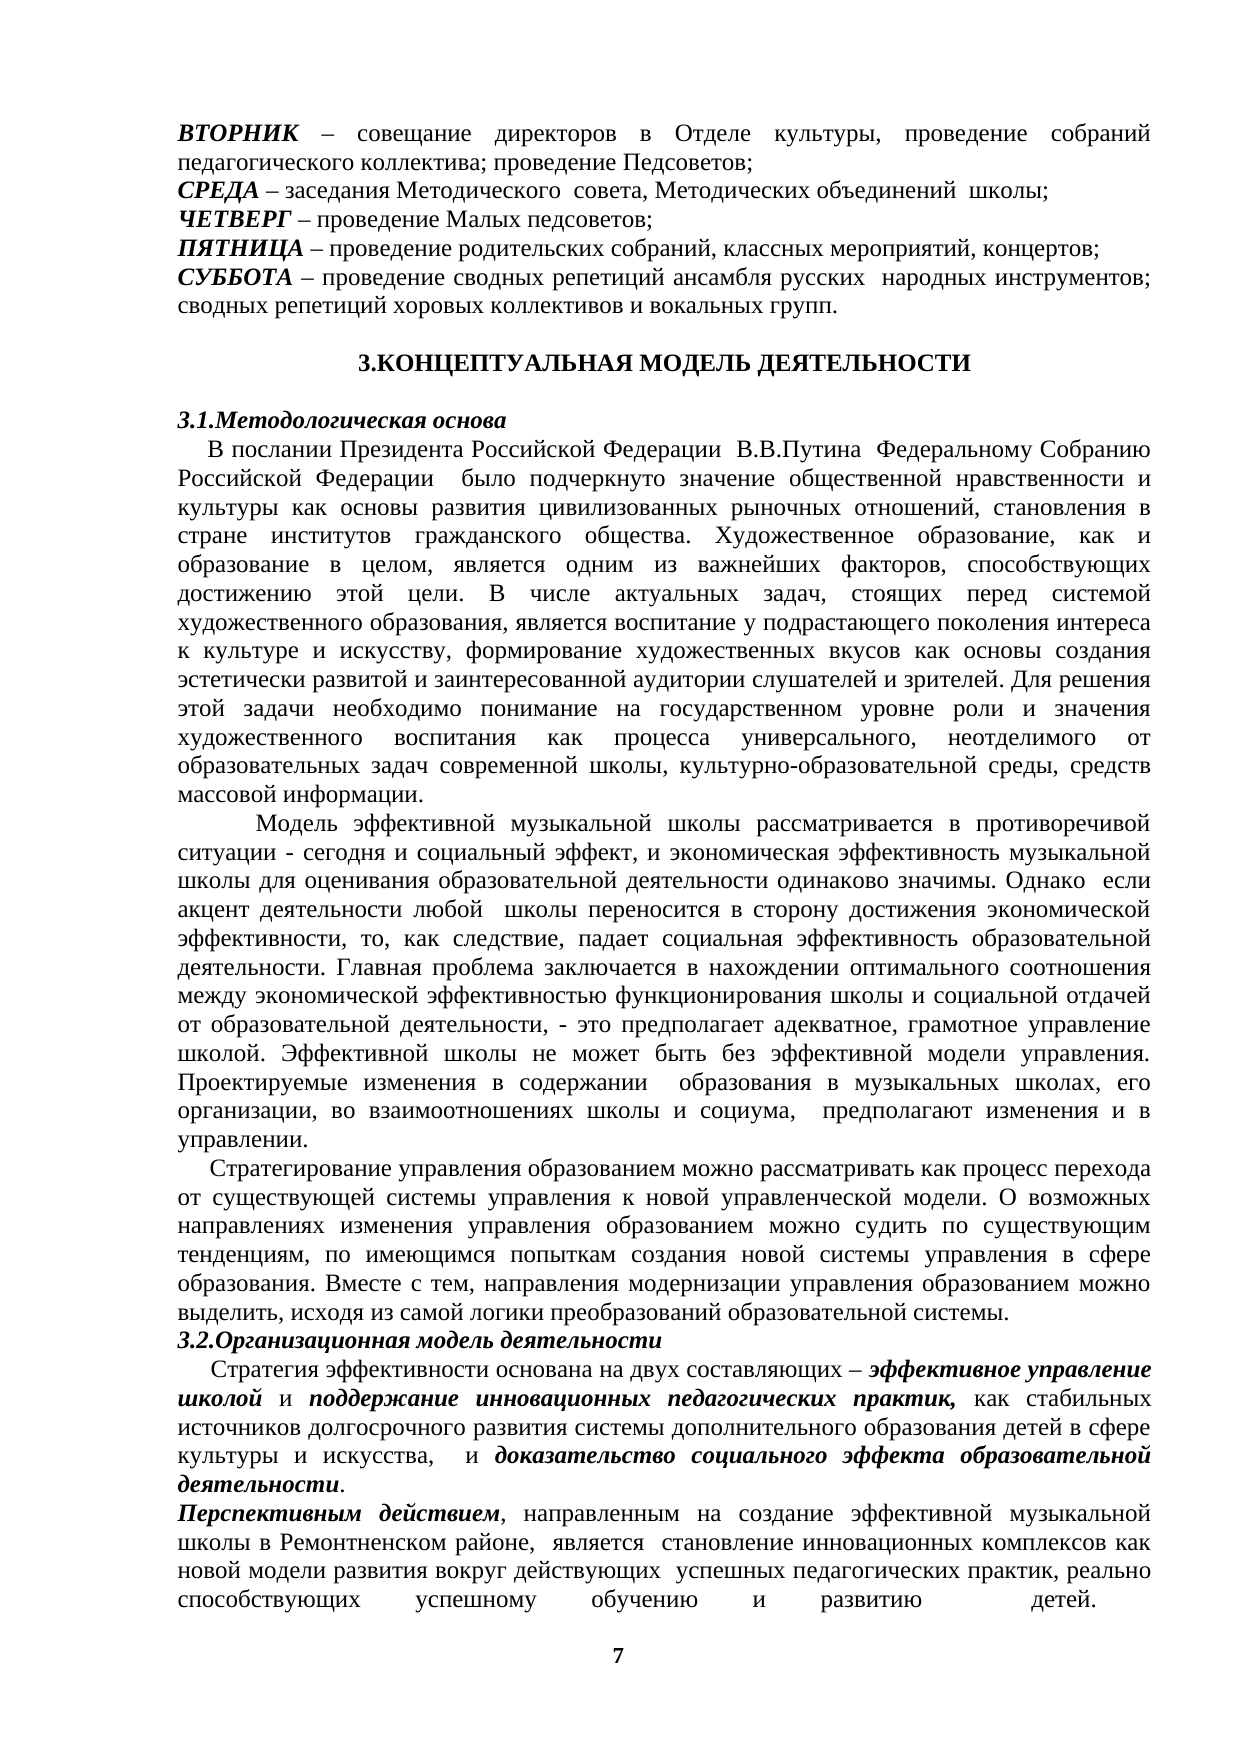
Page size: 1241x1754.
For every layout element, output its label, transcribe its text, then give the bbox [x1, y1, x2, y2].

text В послании Президента Российской Федерации В.В.Путина Федеральному Собранию Российской Федерации было подчеркнуто значение общественной нравственности и культуры как основы развития цивилизованных рыночных отношений, становления в стране институтов гражданского общества. Художественное образование, как и образование в целом, является одним из важнейших факторов, способствующих достижению этой цели. В числе актуальных задач, стоящих перед системой художественного образования, является воспитание у подрастающего поколения интереса к культуре и искусству, формирование художественных вкусов как основы создания эстетически развитой и заинтересованной аудитории слушателей и зрителей. Для решения этой задачи необходимо понимание на государственном уровне роли и значения художественного воспитания как процесса универсального, неотделимого от образовательных задач современной школы, культурно-образовательной среды, средств массовой информации. [177, 434, 1152, 808]
text 3.КОНЦЕПТУАЛЬНАЯ МОДЕЛЬ ДЕЯТЕЛЬНОСТИ [177, 348, 1152, 377]
text 3.1.Методологическая основа [177, 406, 1152, 434]
text ВТОРНИК – совещание директоров в Отделе культуры, проведение собраний педагогического коллектива; проведение Педсоветов; [177, 118, 1152, 176]
text ЧЕТВЕРГ – проведение Малых педсоветов; [177, 204, 1152, 233]
text Стратегирование управления образованием можно рассматривать как процесс перехода от существующей системы управления к новой управленческой модели. О возможных направлениях изменения управления образованием можно судить по существующим тенденциям, по имеющимся попыткам создания новой системы управления в сфере образования. Вместе с тем, направления модернизации управления образованием можно выделить, исходя из самой логики преобразований образовательной системы. [177, 1153, 1152, 1326]
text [177, 1498, 1152, 1613]
text Стратегия эффективности основана на двух составляющих – эффективное управление школой и поддержание инновационных педагогических практик, как стабильных источников долгосрочного развития системы дополнительного образования детей в сфере культуры и искусства, и доказательство социального эффекта образовательной деятельности. [177, 1354, 1152, 1498]
text 3.2.Организационная модель деятельности [177, 1326, 1152, 1354]
text СУББОТА – проведение сводных репетиций ансамбля русских народных инструментов; сводных репетиций хоровых коллективов и вокальных групп. [177, 262, 1152, 319]
text СРЕДА – заседания Методического совета, Методических объединений школы; [177, 176, 1152, 204]
text ПЯТНИЦА – проведение родительских собраний, классных мероприятий, концертов; [177, 233, 1152, 262]
text Модель эффективной музыкальной школы рассматривается в противоречивой ситуации - сегодня и социальный эффект, и экономическая эффективность музыкальной школы для оценивания образовательной деятельности одинаково значимы. Однако если акцент деятельности любой школы переносится в сторону достижения экономической эффективности, то, как следствие, падает социальная эффективность образовательной деятельности. Главная проблема заключается в нахождении оптимального соотношения между экономической эффективностью функционирования школы и социальной отдачей от образовательной деятельности, - это предполагает адекватное, грамотное управление школой. Эффективной школы не может быть без эффективной модели управления. Проектируемые изменения в содержании образования в музыкальных школах, его организации, во взаимоотношениях школы и социума, предполагают изменения и в управлении. [177, 808, 1152, 1153]
